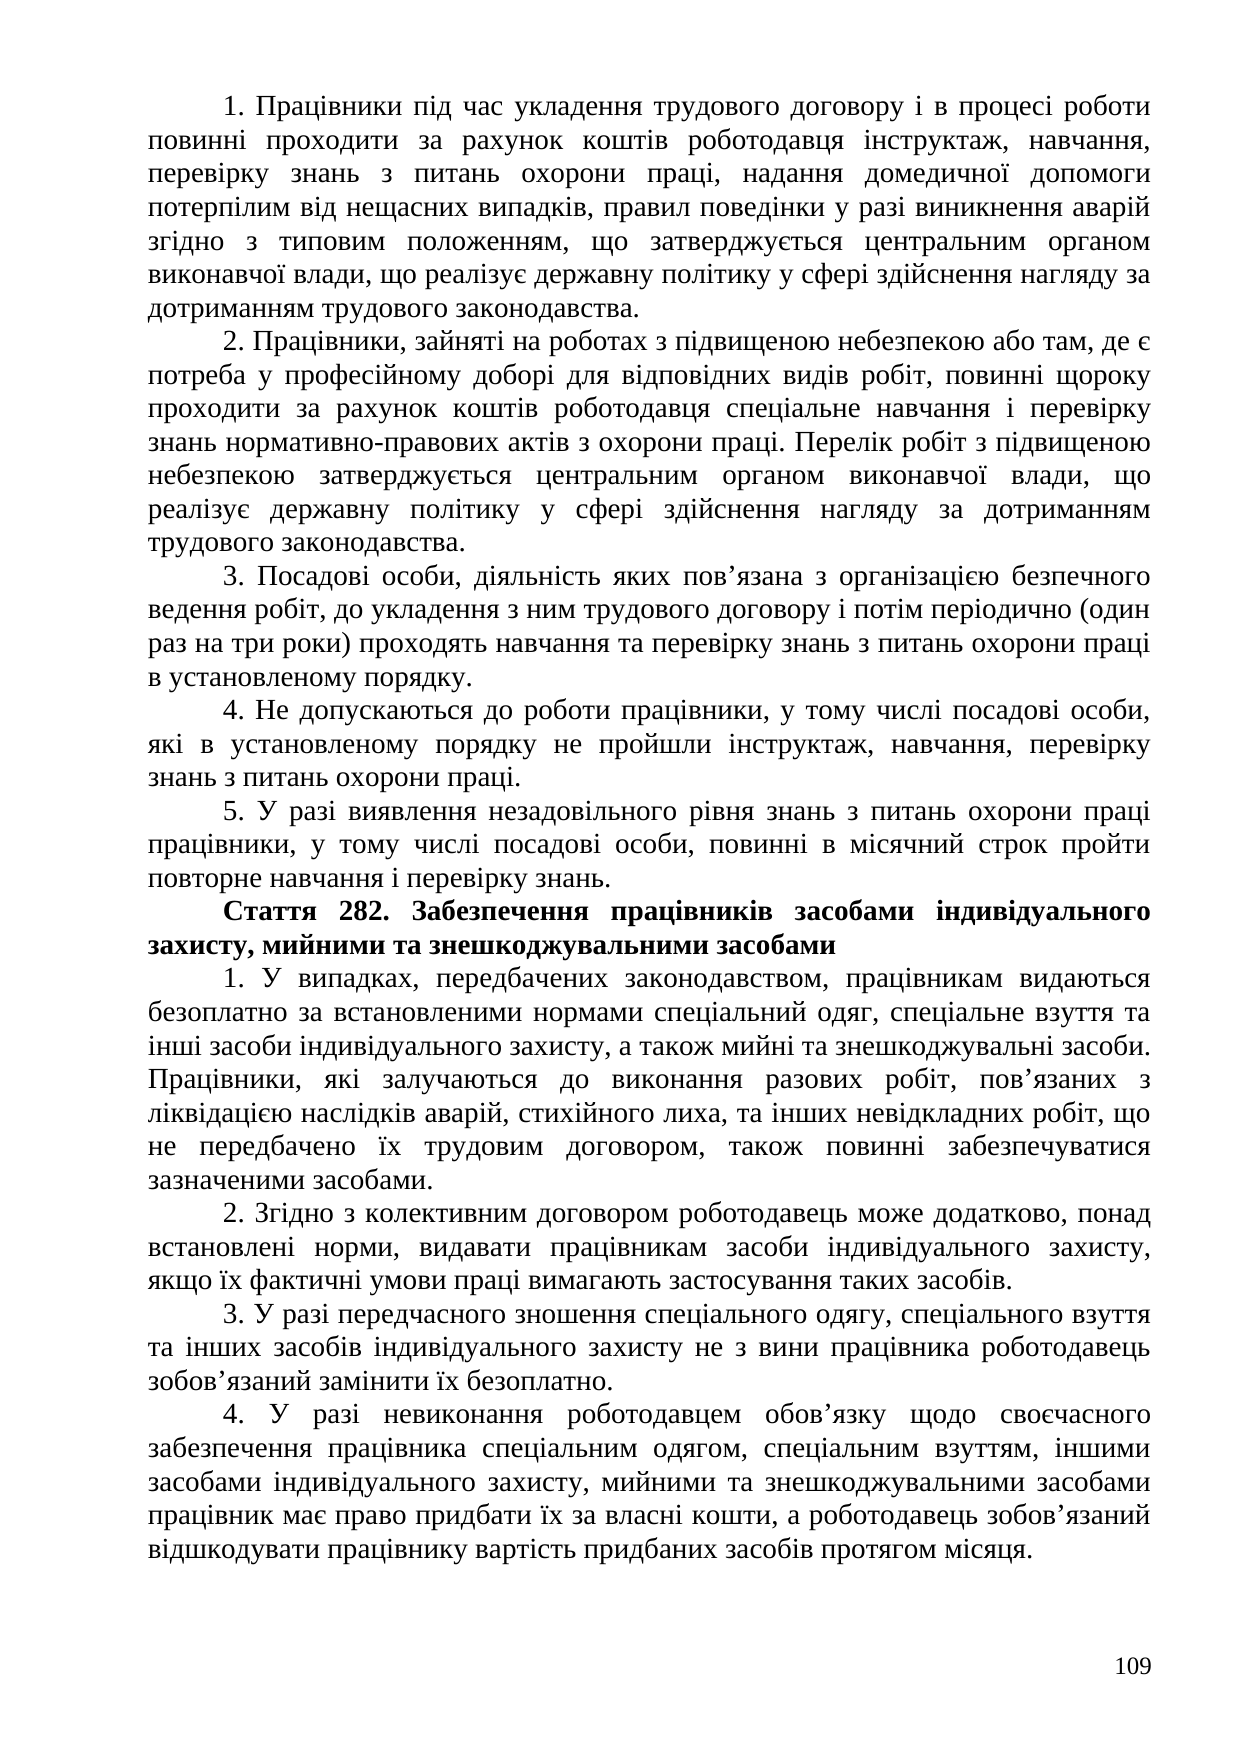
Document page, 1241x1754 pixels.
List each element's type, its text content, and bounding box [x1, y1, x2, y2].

text 2. Згідно з колективним договором роботодавець може додатково, понад встановлені норми, видавати працівникам засоби індивідуального захисту, якщо їх фактичні умови праці вимагають застосування таких засобів. [148, 1195, 1152, 1296]
text 1. У випадках, передбачених законодавством, працівникам видаються безоплатно за встановленими нормами спеціальний одяг, спеціальне взуття та інші засоби індивідуального захисту, а також мийні та знешкоджувальні засоби. Працівники, які залучаються до виконання разових робіт, пов’язаних з ліквідацією наслідків аварій, стихійного лиха, та інших невідкладних робіт, що не передбачено їх трудовим договором, також повинні забезпечуватися зазначеними засобами. [148, 961, 1152, 1195]
text 3. Посадові особи, діяльність яких пов’язана з організацією безпечного ведення робіт, до укладення з ним трудового договору і потім періодично (один раз на три роки) проходять навчання та перевірку знань з питань охорони праці в установленому порядку. [148, 558, 1152, 692]
text 5. У разі виявлення незадовільного рівня знань з питань охорони праці працівники, у тому числі посадові особи, повинні в місячний строк пройти повторне навчання і перевірку знань. [148, 793, 1152, 893]
text 4. У разі невиконання роботодавцем обов’язку щодо своєчасного забезпечення працівника спеціальним одягом, спеціальним взуттям, іншими засобами індивідуального захисту, мийними та знешкоджувальними засобами працівник має право придбати їх за власні кошти, а роботодавець зобов’язаний відшкодувати працівнику вартість придбаних засобів протягом місяця. [148, 1397, 1152, 1564]
text Стаття 282. Забезпечення працівників засобами індивідуального захисту, мийними та знешкоджувальними засобами [148, 893, 1152, 961]
text 2. Працівники, зайняті на роботах з підвищеною небезпекою або там, де є потреба у професійному доборі для відповідних видів робіт, повинні щороку проходити за рахунок коштів роботодавця спеціальне навчання і перевірку знань нормативно-правових актів з охорони праці. Перелік робіт з підвищеною небезпекою затверджується центральним органом виконавчої влади, що реалізує державну політику у сфері здійснення нагляду за дотриманням трудового законодавства. [148, 323, 1152, 558]
text 4. Не допускаються до роботи працівники, у тому числі посадові особи, які в установленому порядку не пройшли інструктаж, навчання, перевірку знань з питань охорони праці. [148, 692, 1152, 793]
text 1. Працівники під час укладення трудового договору i в процесі роботи повинні проходити за рахунок коштів роботодавця інструктаж, навчання, перевірку знань з питань охорони праці, надання домедичної допомоги потерпілим від нещасних випадків, правил поведінки у разі виникнення аварій згідно з типовим положенням, що затверджується центральним органом виконавчої влади, що реалізує державну політику у сфері здійснення нагляду за дотриманням трудового законодавства. [148, 88, 1152, 323]
text 3. У разі передчасного зношення спеціального одягу, спеціального взуття та інших засобів індивідуального захисту не з вини працівника роботодавець зобов’язаний замінити їх безоплатно. [148, 1296, 1152, 1397]
